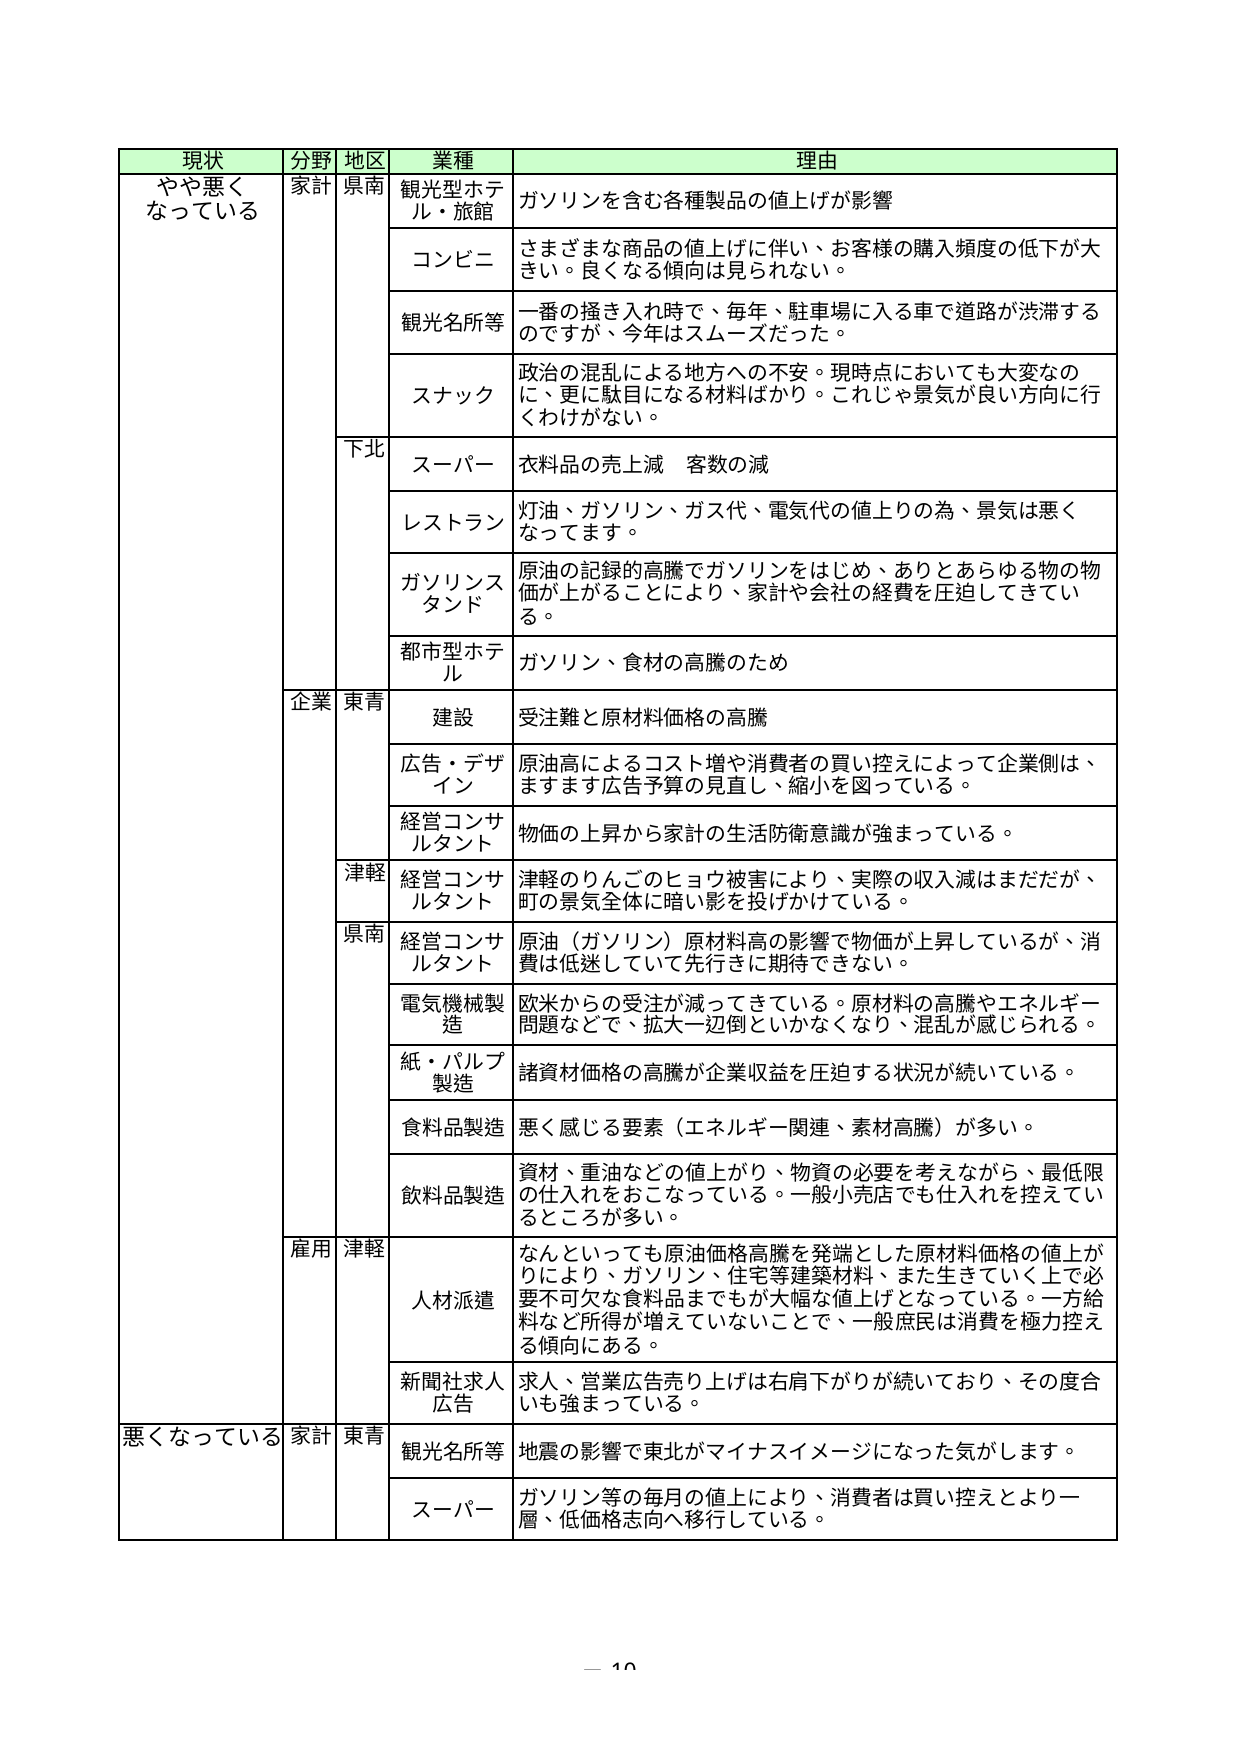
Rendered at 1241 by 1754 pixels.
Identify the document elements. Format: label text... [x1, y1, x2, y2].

table_cell 経営コンサルタント [390, 861, 512, 921]
table_cell なんといっても原油価格高騰を発端とした原材料価格の値上がりにより、ガソリン、住宅等建築材料、また生きていく上で必要不可欠な食料品までもが大幅な値上げとなっている。一方給料など所得が増えていないことで、一般庶民は消費を極力控える傾向にある。 [514, 1238, 1116, 1361]
table_cell 悪くなっている [120, 1425, 282, 1539]
table_cell 紙・パルプ製造 [390, 1046, 512, 1098]
table_cell ガソリン、食材の高騰のため [514, 637, 1116, 689]
table_cell 津軽 [337, 861, 388, 921]
table_header 理由 [514, 150, 1116, 173]
table_cell 求人、営業広告売り上げは右肩下がりが続いており、その度合いも強まっている。 [514, 1363, 1116, 1423]
table_cell ガソリンを含む各種製品の値上げが影響 [514, 175, 1116, 227]
table_cell ガソリンスタンド [390, 554, 512, 634]
table_cell 物価の上昇から家計の生活防衛意識が強まっている。 [514, 807, 1116, 859]
table_cell スナック [390, 355, 512, 436]
table_cell コンビニ [390, 229, 512, 290]
table_cell 津軽のりんごのヒョウ被害により、実際の収入減はまだだが、町の景気全体に暗い影を投げかけている。 [514, 861, 1116, 921]
table_header 分野 [284, 150, 335, 173]
table_cell 下北 [337, 438, 388, 689]
table_cell 地震の影響で東北がマイナスイメージになった気がします。 [514, 1425, 1116, 1477]
table_cell 飲料品製造 [390, 1155, 512, 1236]
table_cell スーパー [390, 438, 512, 490]
table_cell 東青 [337, 691, 388, 859]
table_cell やや悪くなっている [120, 175, 282, 1423]
table_cell 原油の記録的高騰でガソリンをはじめ、ありとあらゆる物の物価が上がることにより、家計や会社の経費を圧迫してきてい る。 [514, 554, 1116, 634]
table_cell 観光名所等 [390, 292, 512, 353]
table_cell 観光名所等 [390, 1425, 512, 1477]
table_cell 広告・デザイン [390, 745, 512, 805]
table_cell レストラン [390, 492, 512, 552]
table_header 地区 [337, 150, 388, 173]
table_cell 経営コンサルタント [390, 923, 512, 982]
table_cell 原油高によるコスト増や消費者の買い控えによって企業側は、ますます広告予算の見直し、縮小を図っている。 [514, 745, 1116, 805]
table_header 現状 [120, 150, 282, 173]
table_cell 新聞社求人広告 [390, 1363, 512, 1423]
table_cell 家計 [284, 175, 335, 689]
table_cell 津軽 [337, 1238, 388, 1423]
table_cell 企業 [284, 691, 335, 1236]
table_cell ガソリン等の毎月の値上により、消費者は買い控えとより一層、低価格志向へ移行している。 [514, 1479, 1116, 1539]
table_cell スーパー [390, 1479, 512, 1539]
table_cell 東青 [337, 1425, 388, 1539]
table_cell 都市型ホテル [390, 637, 512, 689]
table_cell 電気機械製造 [390, 985, 512, 1044]
table_cell 人材派遣 [390, 1238, 512, 1361]
table_cell 衣料品の売上減 客数の減 [514, 438, 1116, 490]
table_cell 食料品製造 [390, 1101, 512, 1153]
table_cell 欧米からの受注が減ってきている。原材料の高騰やエネルギー問題などで、拡大一辺倒といかなくなり、混乱が感じられる。 [514, 985, 1116, 1044]
table_cell 県南 [337, 175, 388, 436]
table_cell 経営コンサルタント [390, 807, 512, 859]
table_cell 雇用 [284, 1238, 335, 1423]
table_cell 政治の混乱による地方への不安。現時点においても大変なの に、更に駄目になる材料ばかり。これじゃ景気が良い方向に行くわけがない。 [514, 355, 1116, 436]
table_cell 家計 [284, 1425, 335, 1539]
table_cell 原油（ガソリン）原材料高の影響で物価が上昇しているが、消費は低迷していて先行きに期待できない。 [514, 923, 1116, 982]
table_cell 一番の掻き入れ時で、毎年、駐車場に入る車で道路が渋滞するのですが、今年はスムーズだった。 [514, 292, 1116, 353]
table_cell 資材、重油などの値上がり、物資の必要を考えながら、最低限の仕入れをおこなっている。一般小売店でも仕入れを控えているところが多い。 [514, 1155, 1116, 1236]
table_cell 観光型ホテル・旅館 [390, 175, 512, 227]
table_cell 灯油、ガソリン、ガス代、電気代の値上りの為、景気は悪くなってます。 [514, 492, 1116, 552]
table_cell さまざまな商品の値上げに伴い、お客様の購入頻度の低下が大きい。良くなる傾向は見られない。 [514, 229, 1116, 290]
table_cell 悪く感じる要素（エネルギー関連、素材高騰）が多い。 [514, 1101, 1116, 1153]
table_cell 諸資材価格の高騰が企業収益を圧迫する状況が続いている。 [514, 1046, 1116, 1098]
table_cell 建設 [390, 691, 512, 743]
table_header 業種 [390, 150, 512, 173]
table_cell 県南 [337, 923, 388, 1236]
table_cell 受注難と原材料価格の高騰 [514, 691, 1116, 743]
